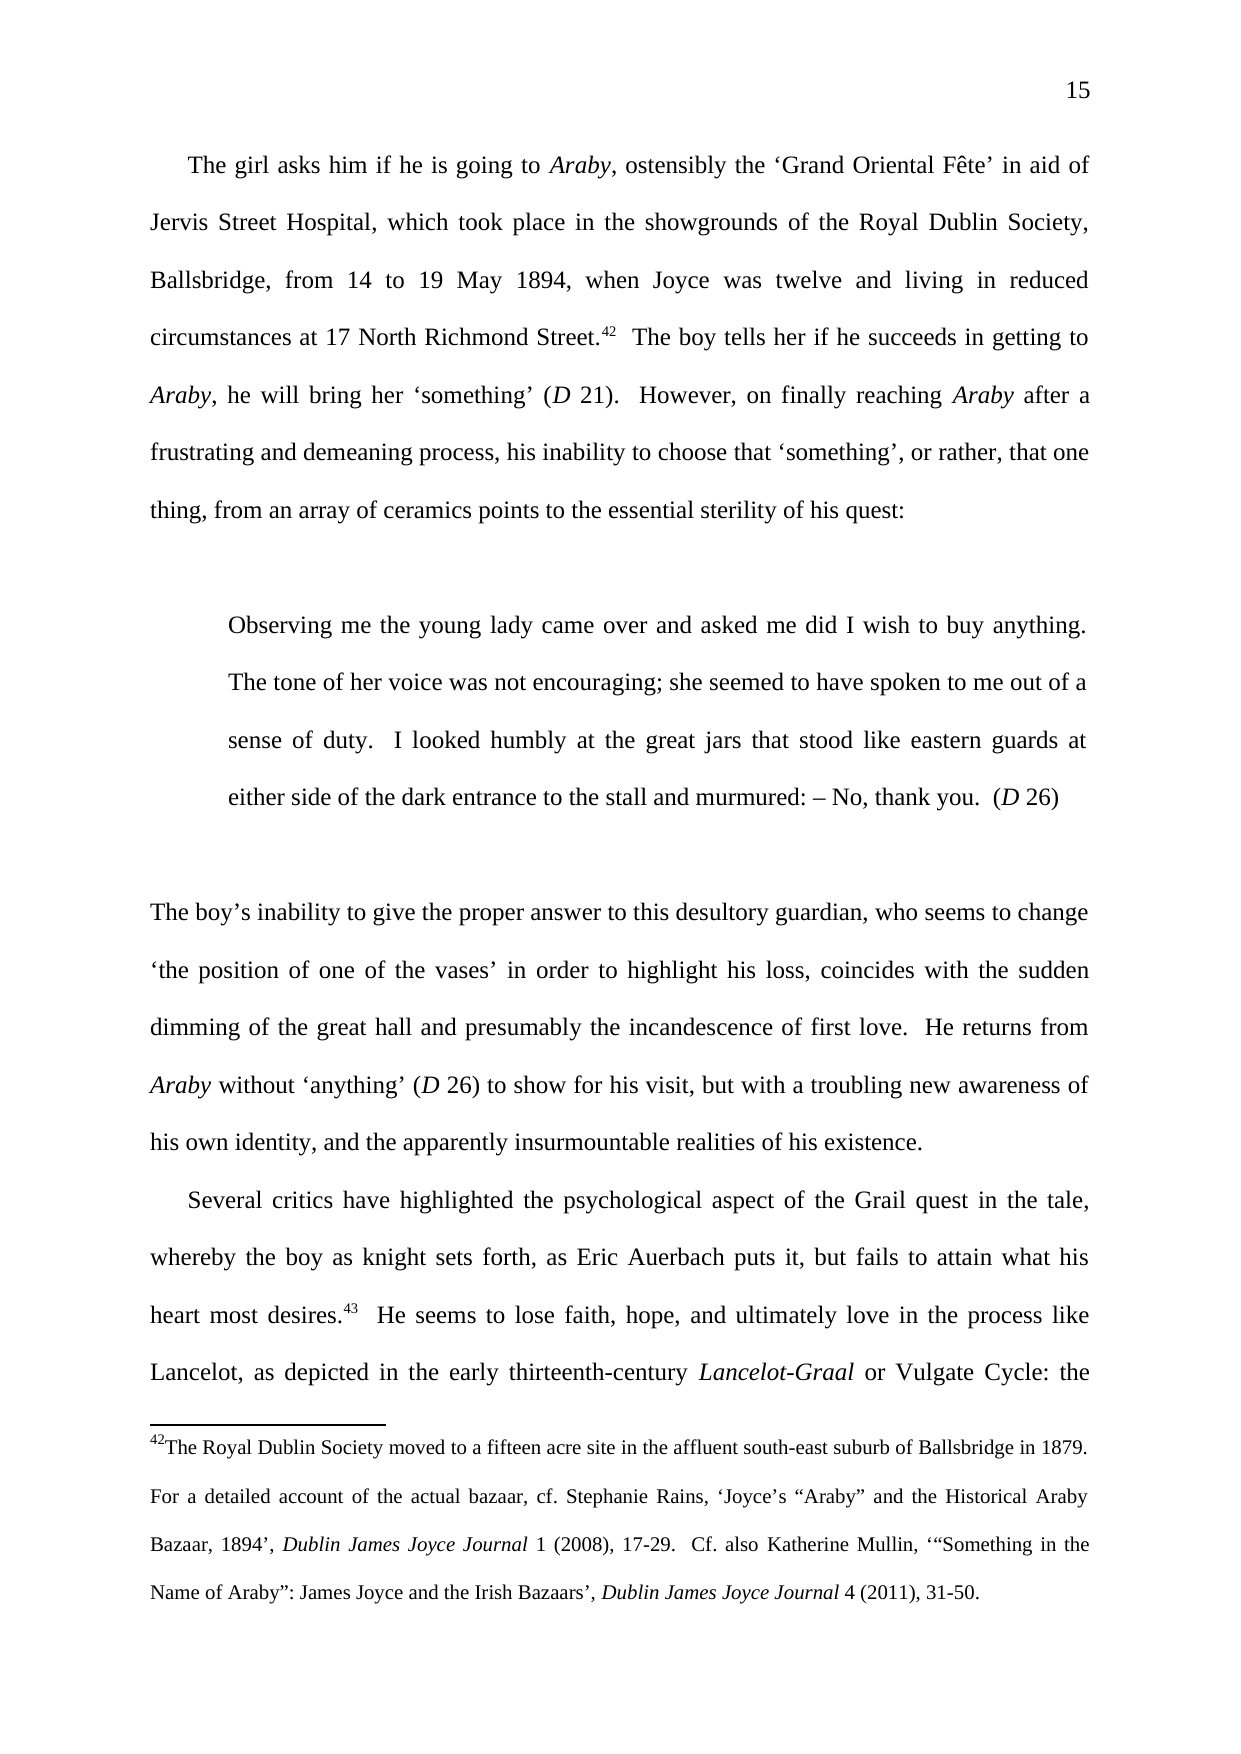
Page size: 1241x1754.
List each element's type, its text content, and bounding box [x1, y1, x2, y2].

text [150, 1185, 1090, 1386]
text Observing me the young lady came over and asked me did I wish to buy anything. The tone of her voice was not encouraging; she seemed to have spoken to me out of a sense of duty. I looked humbly at the great jars that stood like eastern guards at either side of the dark entrance to the stall and murmured: – No, thank you. (D 26) [228, 610, 1087, 811]
text The boy’s inability to give the proper answer to this desultory guardian, who seems to change ‘the position of one of the vases’ in order to highlight his loss, coincides with the sudden dimming of the great hall and presumably the incandescence of first love. He returns from Araby without ‘anything’ (D 26) to show for his visit, but with a troubling new awareness of his own identity, and the apparently insurmountable realities of his existence. [150, 897, 1090, 1156]
text The girl asks him if he is going to Araby, ostensibly the ‘Grand Oriental Fête’ in aid of Jervis Street Hospital, which took place in the showgrounds of the Royal Dublin Society, Ballsbridge, from 14 to 19 May 1894, when Joyce was twelve and living in reduced circumstances at 17 North Richmond Street. The boy tells her if he succeeds in getting to Araby, he will bring her ‘something’ (D 21). However, on finally reaching Araby after a frustrating and demeaning process, his inability to choose that ‘something’, or rather, that one thing, from an array of ceramics points to the essential sterility of his quest: [150, 150, 1090, 524]
